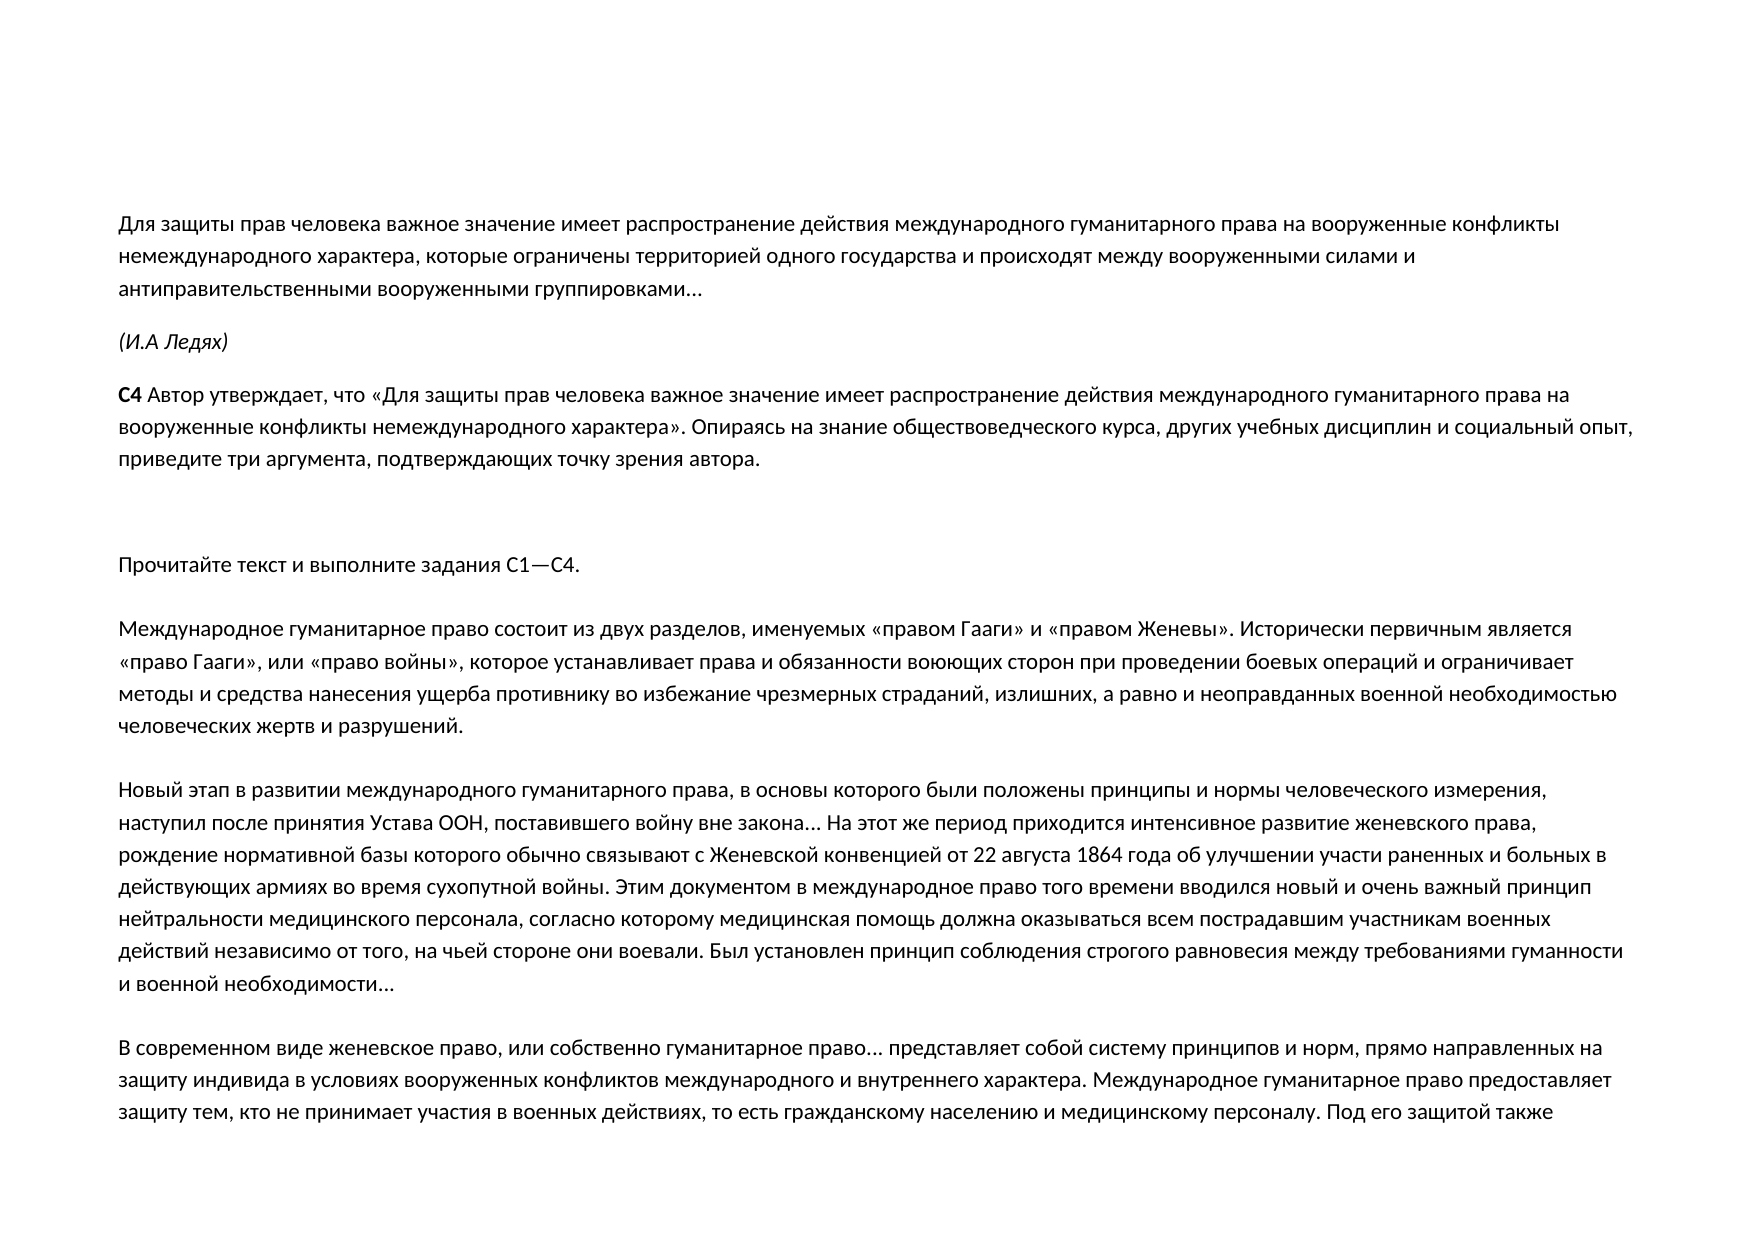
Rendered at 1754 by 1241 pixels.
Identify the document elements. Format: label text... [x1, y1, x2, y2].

text (И.А Ледях) [118, 327, 1636, 355]
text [118, 550, 1636, 1125]
text C4 Автор утверждает, что «Для защиты прав человека важное значение имеет распространение действия международного гуманитарного права на вооруженные конфликты немеждународного характера». Опираясь на знание обществоведческого курса, других учебных дисциплин и социальный опыт, приведите три аргумента, подтверждающих точку зрения автора. [118, 380, 1636, 472]
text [118, 177, 1636, 302]
